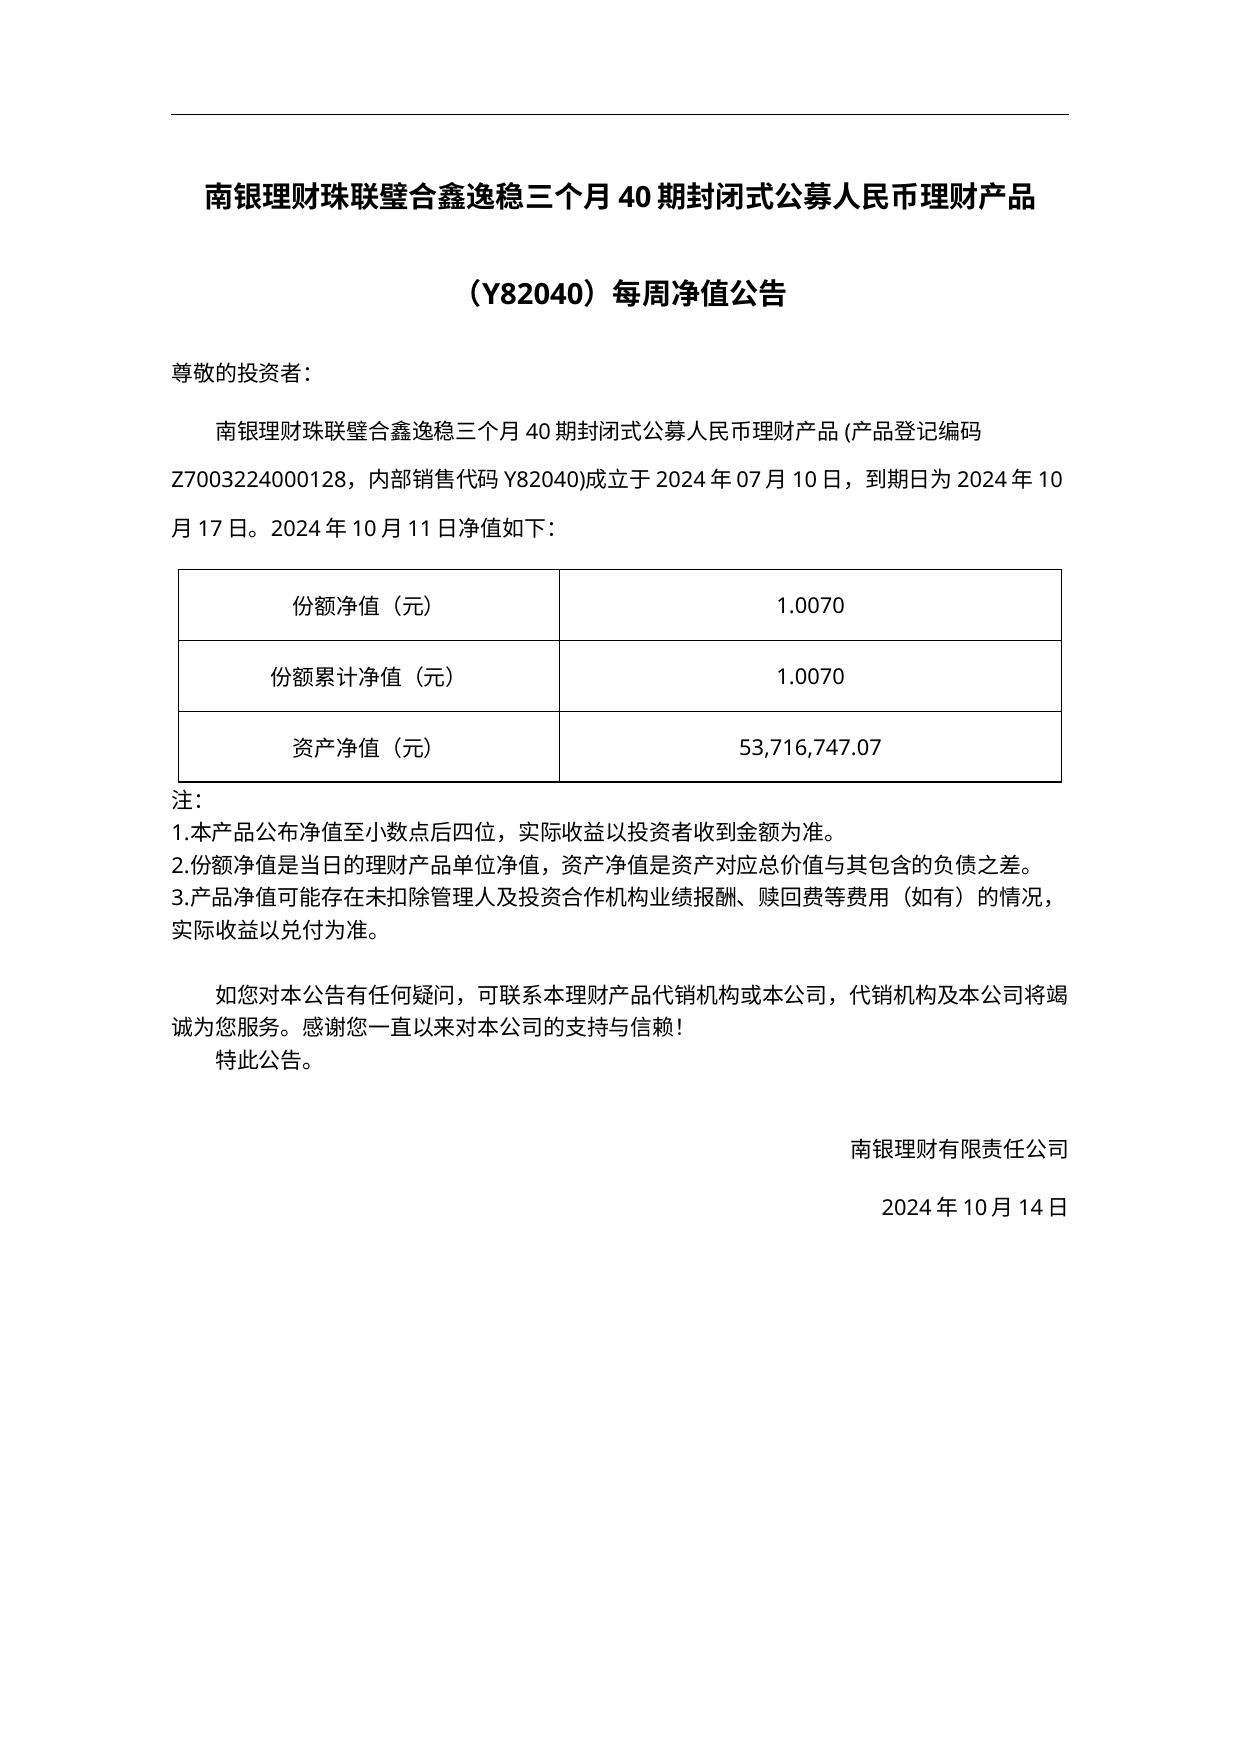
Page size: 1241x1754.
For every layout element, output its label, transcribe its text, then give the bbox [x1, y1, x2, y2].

text 3.产品净值可能存在未扣除管理人及投资合作机构业绩报酬、赎回费等费用（如有）的情况，实际收益以兑付为准。 [171, 880, 1069, 945]
table_header 1.0070 [560, 570, 1061, 640]
table_header 份额净值（元） [179, 570, 559, 640]
text 尊敬的投资者： [171, 355, 1069, 388]
text 南银理财珠联璧合鑫逸稳三个月40期封闭式公募人民币理财产品 (产品登记编码Z7003224000128，内部销售代码Y82040)成立于2024年07月10日，到期日为2024年10月17日。2024年10月11日净值如下： [171, 413, 1069, 543]
text 南银理财有限责任公司 [171, 1132, 1069, 1164]
table_cell 资产净值（元） [179, 712, 559, 781]
table_cell 份额累计净值（元） [179, 641, 559, 711]
table_cell 53,716,747.07 [560, 712, 1061, 781]
table_cell 1.0070 [560, 641, 1061, 711]
text 南银理财珠联璧合鑫逸稳三个月40期封闭式公募人民币理财产品（Y82040）每周净值公告 [171, 162, 1069, 324]
text 2024年10月14日 [171, 1190, 1069, 1222]
text 注： [171, 782, 1069, 815]
text 2.份额净值是当日的理财产品单位净值，资产净值是资产对应总价值与其包含的负债之差。 [171, 847, 1069, 880]
text 如您对本公告有任何疑问，可联系本理财产品代销机构或本公司，代销机构及本公司将竭诚为您服务。感谢您一直以来对本公司的支持与信赖！ [171, 977, 1069, 1042]
text 特此公告。 [171, 1042, 1069, 1075]
text 1.本产品公布净值至小数点后四位，实际收益以投资者收到金额为准。 [171, 815, 1069, 847]
